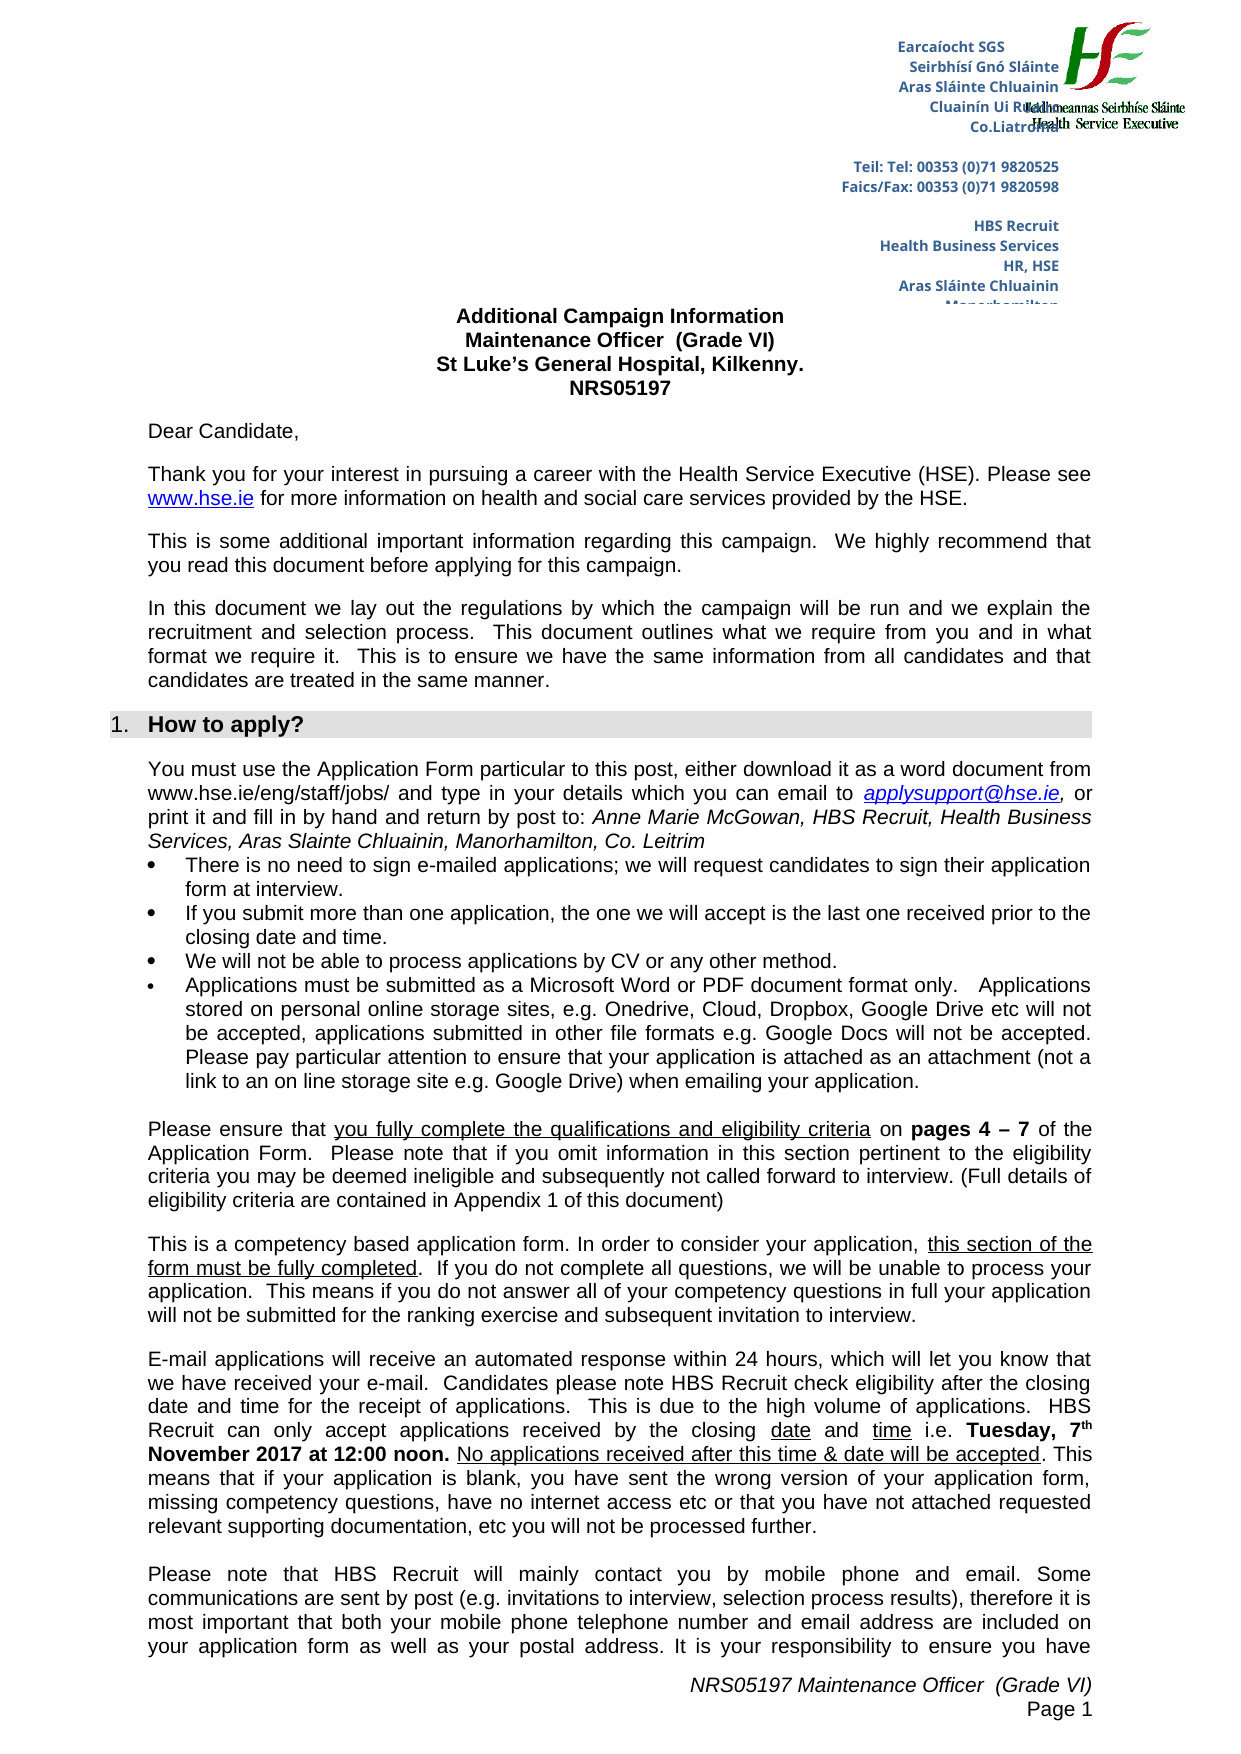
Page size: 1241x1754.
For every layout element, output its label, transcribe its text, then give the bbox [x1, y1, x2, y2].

text HR, HSE [227, 256, 1059, 276]
text Thank you for your interest in pursuing a career with the Health Service Executive (HSE). Please see www.hse.ie for more information on health and social care services provided by the HSE. [148, 462, 1092, 510]
text Cluainín Ui Ruairc [227, 97, 1059, 117]
text St Luke’s General Hospital, Kilkenny. [148, 352, 1092, 376]
text Please ensure that you fully complete the qualifications and eligibility criteria on pages 4 – 7 of the Application Form. Please note that if you omit information in this section pertinent to the eligibility criteria you may be deemed ineligible and subsequently not called forward to interview. (Full details of eligibility criteria are contained in Appendix 1 of this document) [148, 1116, 1092, 1212]
list We will not be able to process applications by CV or any other method. [148, 949, 1092, 973]
picture [1020, 16, 1189, 135]
text Aras Sláinte Chluainin [227, 276, 1059, 296]
text Earcaíocht SGS [227, 37, 1059, 57]
text In this document we lay out the regulations by which the campaign will be run and we explain the recruitment and selection process. This document outlines what we require from you and in what format we require it. This is to ensure we have the same information from all candidates and that candidates are treated in the same manner. [148, 596, 1092, 692]
list Applications must be submitted as a Microsoft Word or PDF document format only. Applications stored on personal online storage sites, e.g. Onedrive, Cloud, Dropbox, Google Drive etc will not be accepted, applications submitted in other file formats e.g. Google Docs will not be accepted. Please pay particular attention to ensure that your application is attached as an attachment (not a link to an on line storage site e.g. Google Drive) when emailing your application. [148, 973, 1092, 1092]
text Co.Liatroma [227, 117, 1059, 137]
text You must use the Application Form particular to this post, either download it as a word document from www.hse.ie/eng/staff/jobs/ and type in your details which you can email to applysupport@hse.ie, or print it and fill in by hand and return by post to: Anne Marie McGowan, HBS Recruit, Health Business Services, Aras Slainte Chluainin, Manorhamilton, Co. Leitrim [148, 757, 1092, 853]
text E-mail applications will receive an automated response within 24 hours, which will let you know that we have received your e-mail. Candidates please note HBS Recruit check eligibility after the closing date and time for the receipt of applications. This is due to the high volume of applications. HBS Recruit can only accept applications received by the closing date and time i.e. Tuesday, 7th November 2017 at 12:00 noon. No applications received after this time & date will be accepted. This means that if your application is blank, you have sent the wrong version of your application form, missing competency questions, have no internet access etc or that you have not attached requested relevant supporting documentation, etc you will not be processed further. [148, 1346, 1092, 1538]
list There is no need to sign e-mailed applications; we will request candidates to sign their application form at interview. [148, 853, 1092, 901]
text Additional Campaign Information [148, 77, 1092, 328]
text Aras Sláinte Chluainin [227, 77, 1059, 97]
text Faics/Fax: 00353 (0)71 9820598 [227, 176, 1059, 196]
list If you submit more than one application, the one we will accept is the last one received prior to the closing date and time. [148, 901, 1092, 949]
text Health Business Services [227, 236, 1059, 256]
list How to apply? [110, 711, 1092, 738]
text Teil: Tel: 00353 (0)71 9820525 [227, 157, 1059, 176]
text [148, 1562, 1092, 1658]
text Dear Candidate, [148, 419, 1092, 443]
text This is some additional important information regarding this campaign. We highly recommend that you read this document before applying for this campaign. [148, 529, 1092, 577]
text HBS Recruit [227, 216, 1059, 236]
text Maintenance Officer (Grade VI) [148, 328, 1092, 352]
text NRS05197 [148, 376, 1092, 400]
text Seirbhísí Gnó Sláinte [227, 57, 1059, 77]
text This is a competency based application form. In order to consider your application, this section of the form must be fully completed. If you do not complete all questions, we will be unable to process your application. This means if you do not answer all of your competency questions in full your application will not be submitted for the ranking exercise and subsequent invitation to interview. [148, 1231, 1092, 1327]
